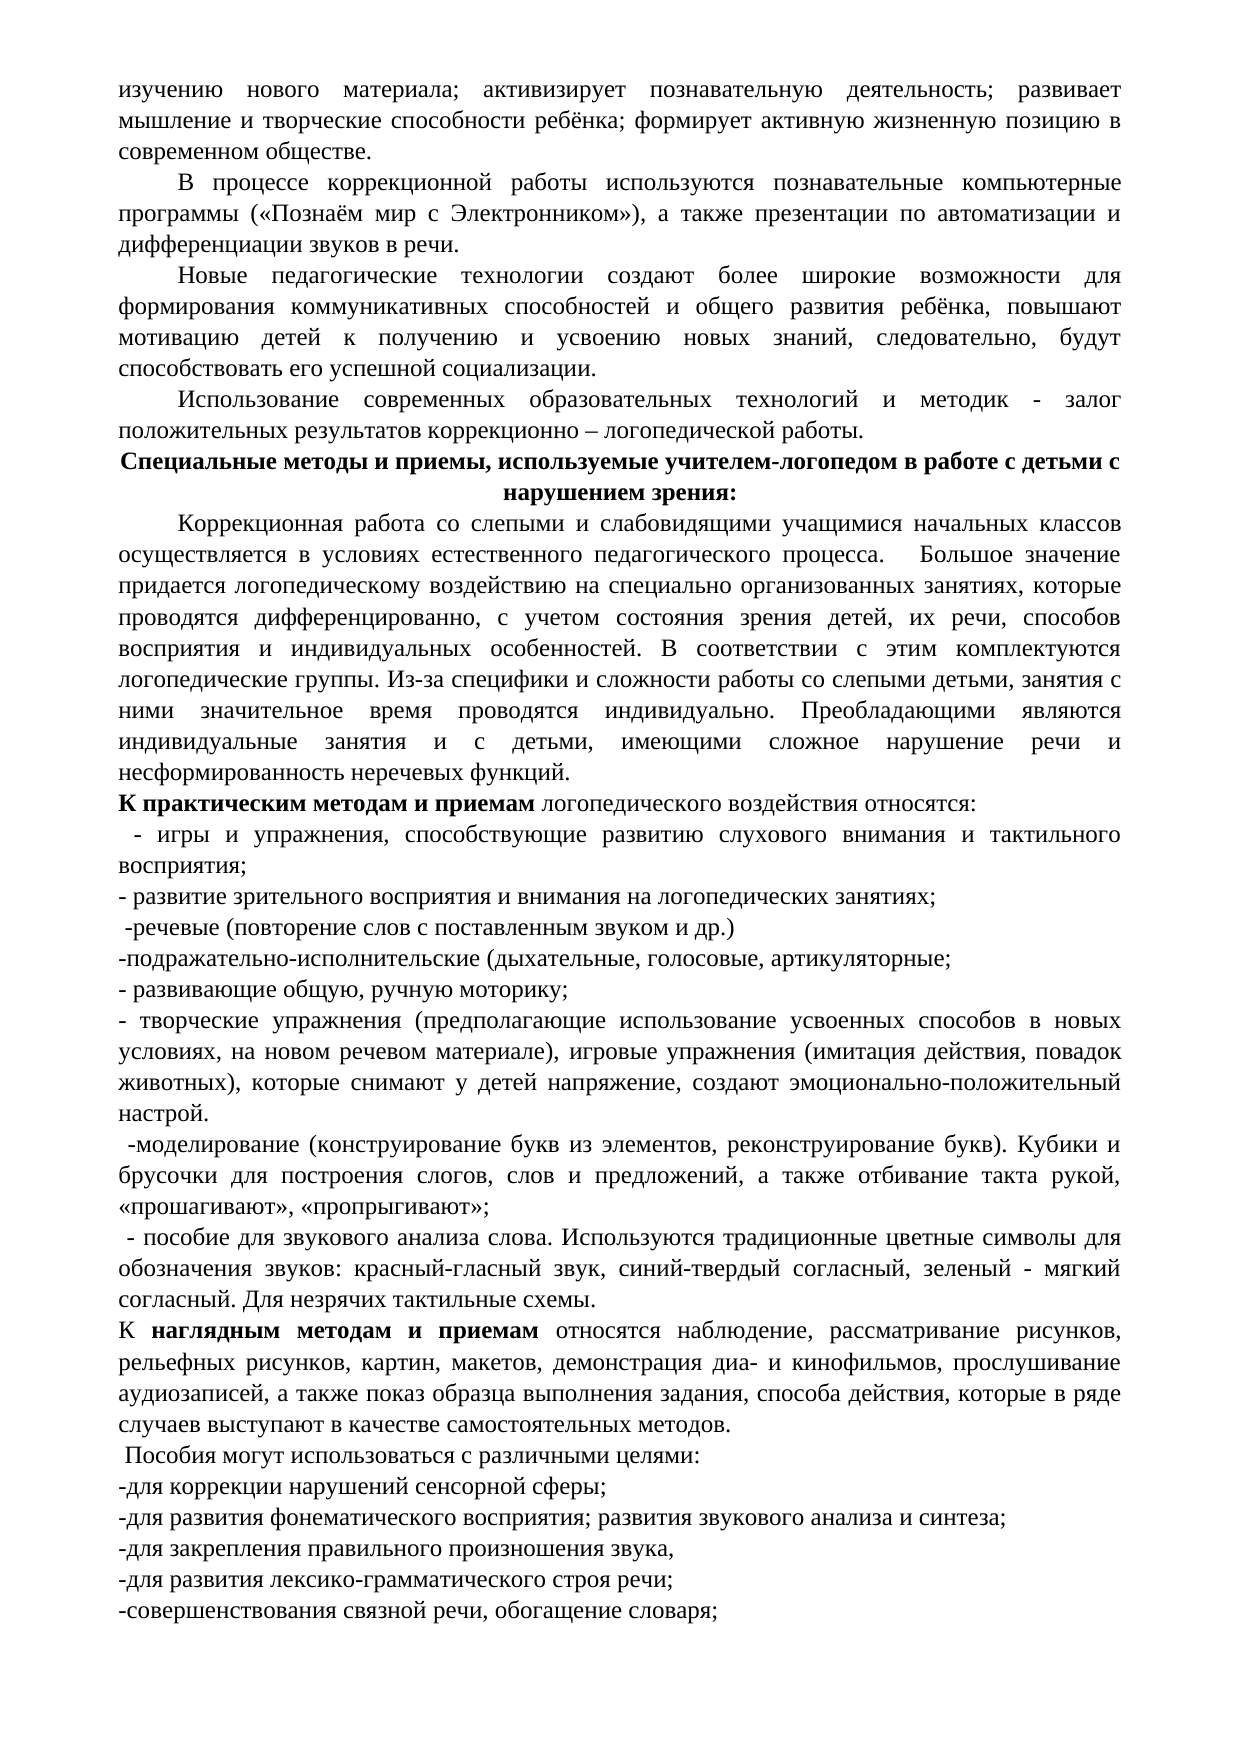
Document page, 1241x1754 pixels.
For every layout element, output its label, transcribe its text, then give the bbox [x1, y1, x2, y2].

text -моделирование (конструирование букв из элементов, реконструирование букв). Кубики и брусочки для построения слогов, слов и предложений, а также отбивание такта рукой, «прошагивают», «пропрыгивают»; [118, 1129, 1122, 1220]
text -для развития лексико-грамматического строя речи; [118, 1564, 1122, 1593]
text -для закрепления правильного произношения звука, [118, 1533, 1122, 1562]
text Использование современных образовательных технологий и методик - залог положительных результатов коррекционно – логопедической работы. [118, 384, 1122, 444]
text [118, 74, 1122, 165]
text -для коррекции нарушений сенсорной сферы; [118, 1471, 1122, 1499]
text - творческие упражнения (предполагающие использование усвоенных способов в новых условиях, на новом речевом материале), игровые упражнения (имитация действия, повадок животных), которые снимают у детей напряжение, создают эмоционально-положительный настрой. [118, 1005, 1122, 1127]
text Новые педагогические технологии создают более широкие возможности для формирования коммуникативных способностей и общего развития ребёнка, повышают мотивацию детей к получению и усвоению новых знаний, следовательно, будут способствовать его успешной социализации. [118, 260, 1122, 382]
text - развивающие общую, ручную моторику; [118, 974, 1122, 1003]
text -для развития фонематического восприятия; развития звукового анализа и синтеза; [118, 1502, 1122, 1531]
text - развитие зрительного восприятия и внимания на логопедических занятиях; [118, 881, 1122, 910]
text К практическим методам и приемам логопедического воздействия относятся: [118, 788, 1122, 817]
text -подражательно-исполнительские (дыхательные, голосовые, артикуляторные; [118, 943, 1122, 972]
text Пособия могут использоваться с различными целями: [118, 1440, 1122, 1468]
text -совершенствования связной речи, обогащение словаря; [118, 1595, 1122, 1624]
text В процессе коррекционной работы используются познавательные компьютерные программы («Познаём мир с Электронником»), а также презентации по автоматизации и дифференциации звуков в речи. [118, 167, 1122, 258]
text Специальные методы и приемы, используемые учителем-логопедом в работе с детьми с нарушением зрения: [118, 446, 1122, 506]
text - пособие для звукового анализа слова. Используются традиционные цветные символы для обозначения звуков: красный-гласный звук, синий-твердый согласный, зеленый - мягкий согласный. Для незрячих тактильные схемы. [118, 1222, 1122, 1313]
text - игры и упражнения, способствующие развитию слухового внимания и тактильного восприятия; [118, 819, 1122, 879]
text -речевые (повторение слов с поставленным звуком и др.) [118, 912, 1122, 941]
text Коррекционная работа со слепыми и слабовидящими учащимися начальных классов осуществляется в условиях естественного педагогического процесса. Большое значение придается логопедическому воздействию на специально организованных занятиях, которые проводятся дифференцированно, с учетом состояния зрения детей, их речи, способов восприятия и индивидуальных особенностей. В соответствии с этим комплектуются логопедические группы. Из-за специфики и сложности работы со слепыми детьми, занятия с ними значительное время проводятся индивидуально. Преобладающими являются индивидуальные занятия и с детьми, имеющими сложное нарушение речи и несформированность неречевых функций. [118, 508, 1122, 786]
text К наглядным методам и приемам относятся наблюдение, рассматривание рисунков, рельефных рисунков, картин, макетов, демонстрация диа- и кинофильмов, прослушивание аудиозаписей, а также показ образца выполнения задания, способа действия, которые в ряде случаев выступают в качестве самостоятельных методов. [118, 1316, 1122, 1437]
